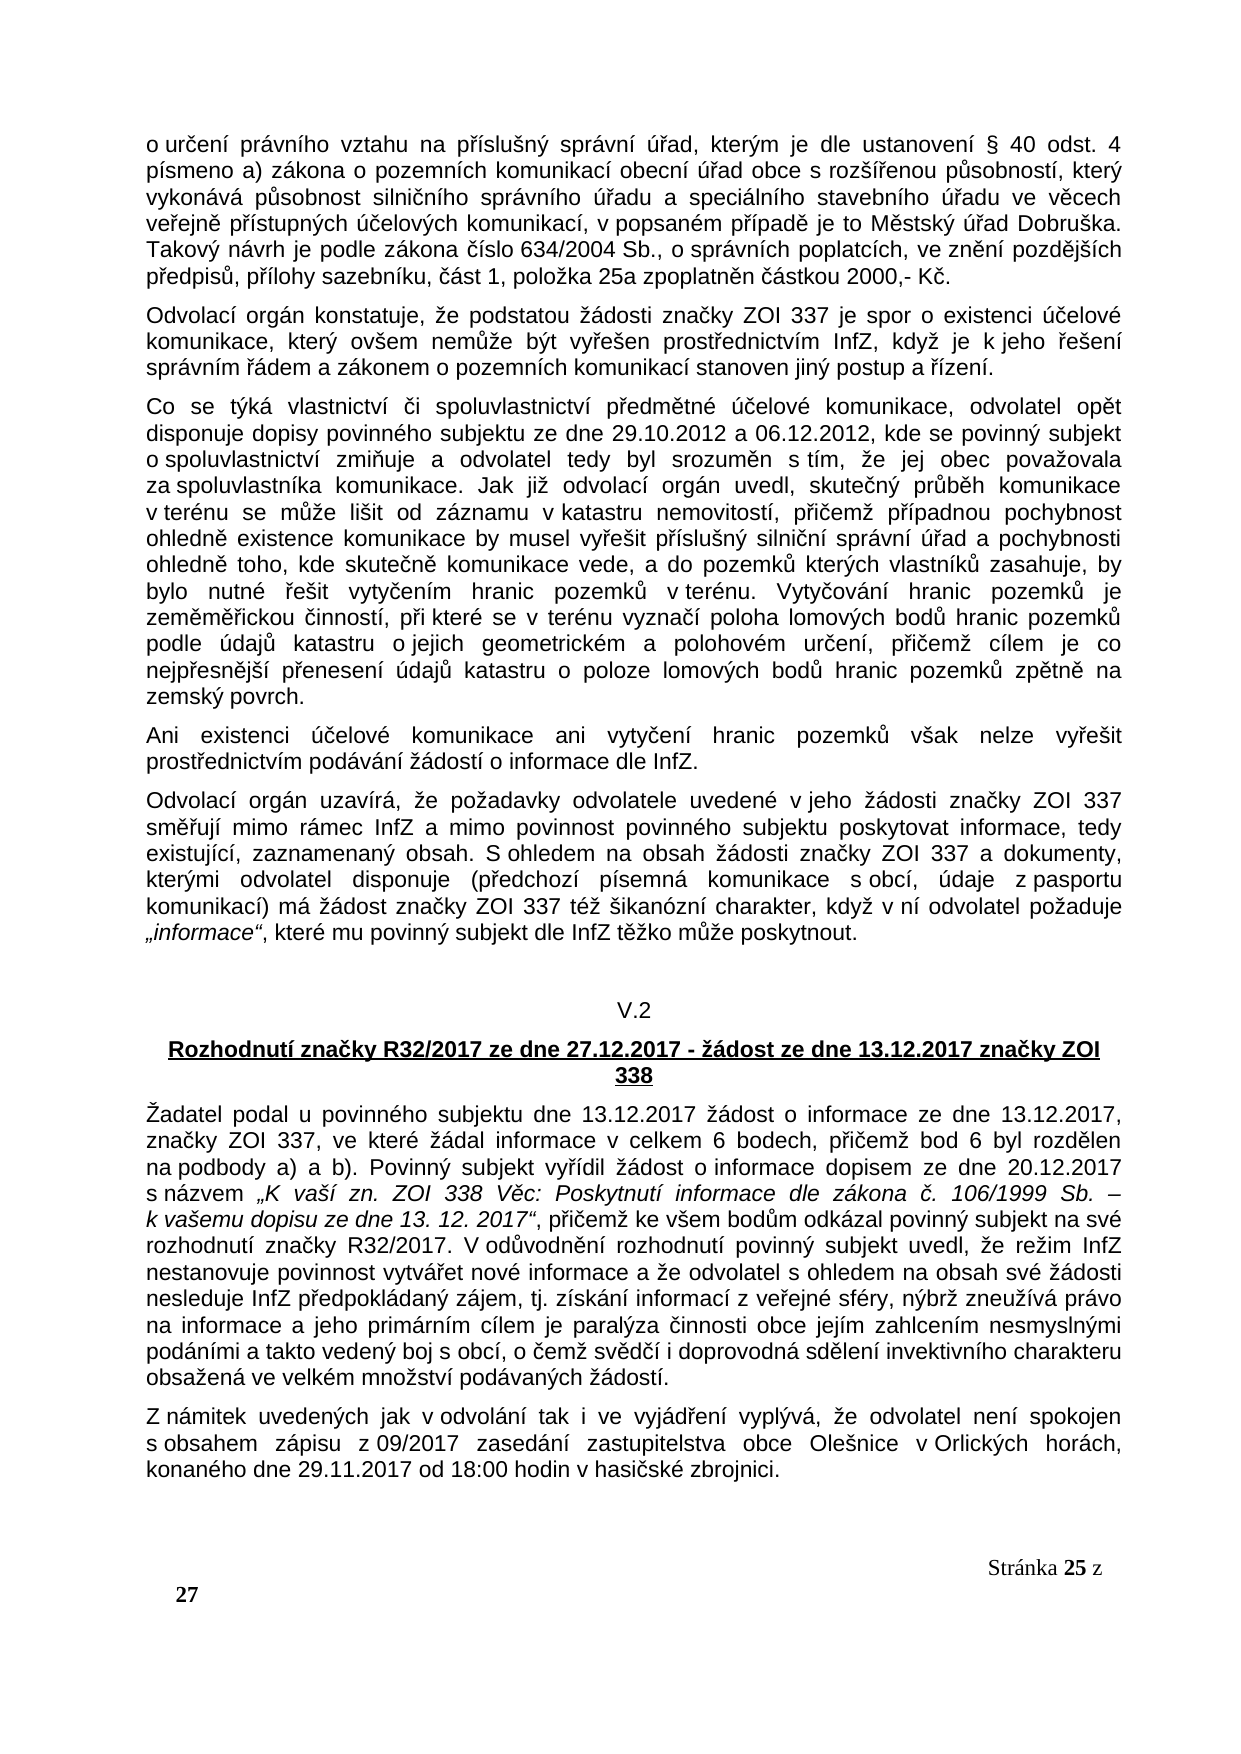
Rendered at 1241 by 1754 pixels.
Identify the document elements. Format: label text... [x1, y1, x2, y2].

text Rozhodnutí značky R32/2017 ze dne 27.12.2017 - žádost ze dne 13.12.2017 značky ZOI 338 [146, 1036, 1122, 1088]
text Ani existenci účelové komunikace ani vytyčení hranic pozemků však nelze vyřešit prostřednictvím podávání žádostí o informace dle InfZ. [146, 722, 1122, 775]
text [146, 131, 1122, 289]
text V.2 [146, 997, 1122, 1023]
text Odvolací orgán uzavírá, že požadavky odvolatele uvedené v jeho žádosti značky ZOI 337 směřují mimo rámec InfZ a mimo povinnost povinného subjektu poskytovat informace, tedy existující, zaznamenaný obsah. S ohledem na obsah žádosti značky ZOI 337 a dokumenty, kterými odvolatel disponuje (předchozí písemná komunikace s obcí, údaje z pasportu komunikací) má žádost značky ZOI 337 též šikanózní charakter, když v ní odvolatel požaduje „informace“, které mu povinný subjekt dle InfZ těžko může poskytnout. [146, 787, 1122, 945]
text Co se týká vlastnictví či spoluvlastnictví předmětné účelové komunikace, odvolatel opět disponuje dopisy povinného subjektu ze dne 29.10.2012 a 06.12.2012, kde se povinný subjekt o spoluvlastnictví zmiňuje a odvolatel tedy byl srozuměn s tím, že jej obec považovala za spoluvlastníka komunikace. Jak již odvolací orgán uvedl, skutečný průběh komunikace v terénu se může lišit od záznamu v katastru nemovitostí, přičemž případnou pochybnost ohledně existence komunikace by musel vyřešit příslušný silniční správní úřad a pochybnosti ohledně toho, kde skutečně komunikace vede, a do pozemků kterých vlastníků zasahuje, by bylo nutné řešit vytyčením hranic pozemků v terénu. Vytyčování hranic pozemků je zeměměřickou činností, při které se v terénu vyznačí poloha lomových bodů hranic pozemků podle údajů katastru o jejich geometrickém a polohovém určení, přičemž cílem je co nejpřesnější přenesení údajů katastru o poloze lomových bodů hranic pozemků zpětně na zemský povrch. [146, 393, 1122, 709]
text Z námitek uvedených jak v odvolání tak i ve vyjádření vyplývá, že odvolatel není spokojen s obsahem zápisu z 09/2017 zasedání zastupitelstva obce Olešnice v Orlických horách, konaného dne 29.11.2017 od 18:00 hodin v hasičské zbrojnici. [146, 1403, 1122, 1482]
text Žadatel podal u povinného subjektu dne 13.12.2017 žádost o informace ze dne 13.12.2017, značky ZOI 337, ve které žádal informace v celkem 6 bodech, přičemž bod 6 byl rozdělen na podbody a) a b). Povinný subjekt vyřídil žádost o informace dopisem ze dne 20.12.2017 s názvem „K vaší zn. ZOI 338 Věc: Poskytnutí informace dle zákona č. 106/1999 Sb. – k vašemu dopisu ze dne 13. 12. 2017“, přičemž ke všem bodům odkázal povinný subjekt na své rozhodnutí značky R32/2017. V odůvodnění rozhodnutí povinný subjekt uvedl, že režim InfZ nestanovuje povinnost vytvářet nové informace a že odvolatel s ohledem na obsah své žádosti nesleduje InfZ předpokládaný zájem, tj. získání informací z veřejné sféry, nýbrž zneužívá právo na informace a jeho primárním cílem je paralýza činnosti obce jejím zahlcením nesmyslnými podáními a takto vedený boj s obcí, o čemž svědčí i doprovodná sdělení invektivního charakteru obsažená ve velkém množství podávaných žádostí. [146, 1101, 1122, 1391]
text Odvolací orgán konstatuje, že podstatou žádosti značky ZOI 337 je spor o existenci účelové komunikace, který ovšem nemůže být vyřešen prostřednictvím InfZ, když je k jeho řešení správním řádem a zákonem o pozemních komunikací stanoven jiný postup a řízení. [146, 302, 1122, 381]
